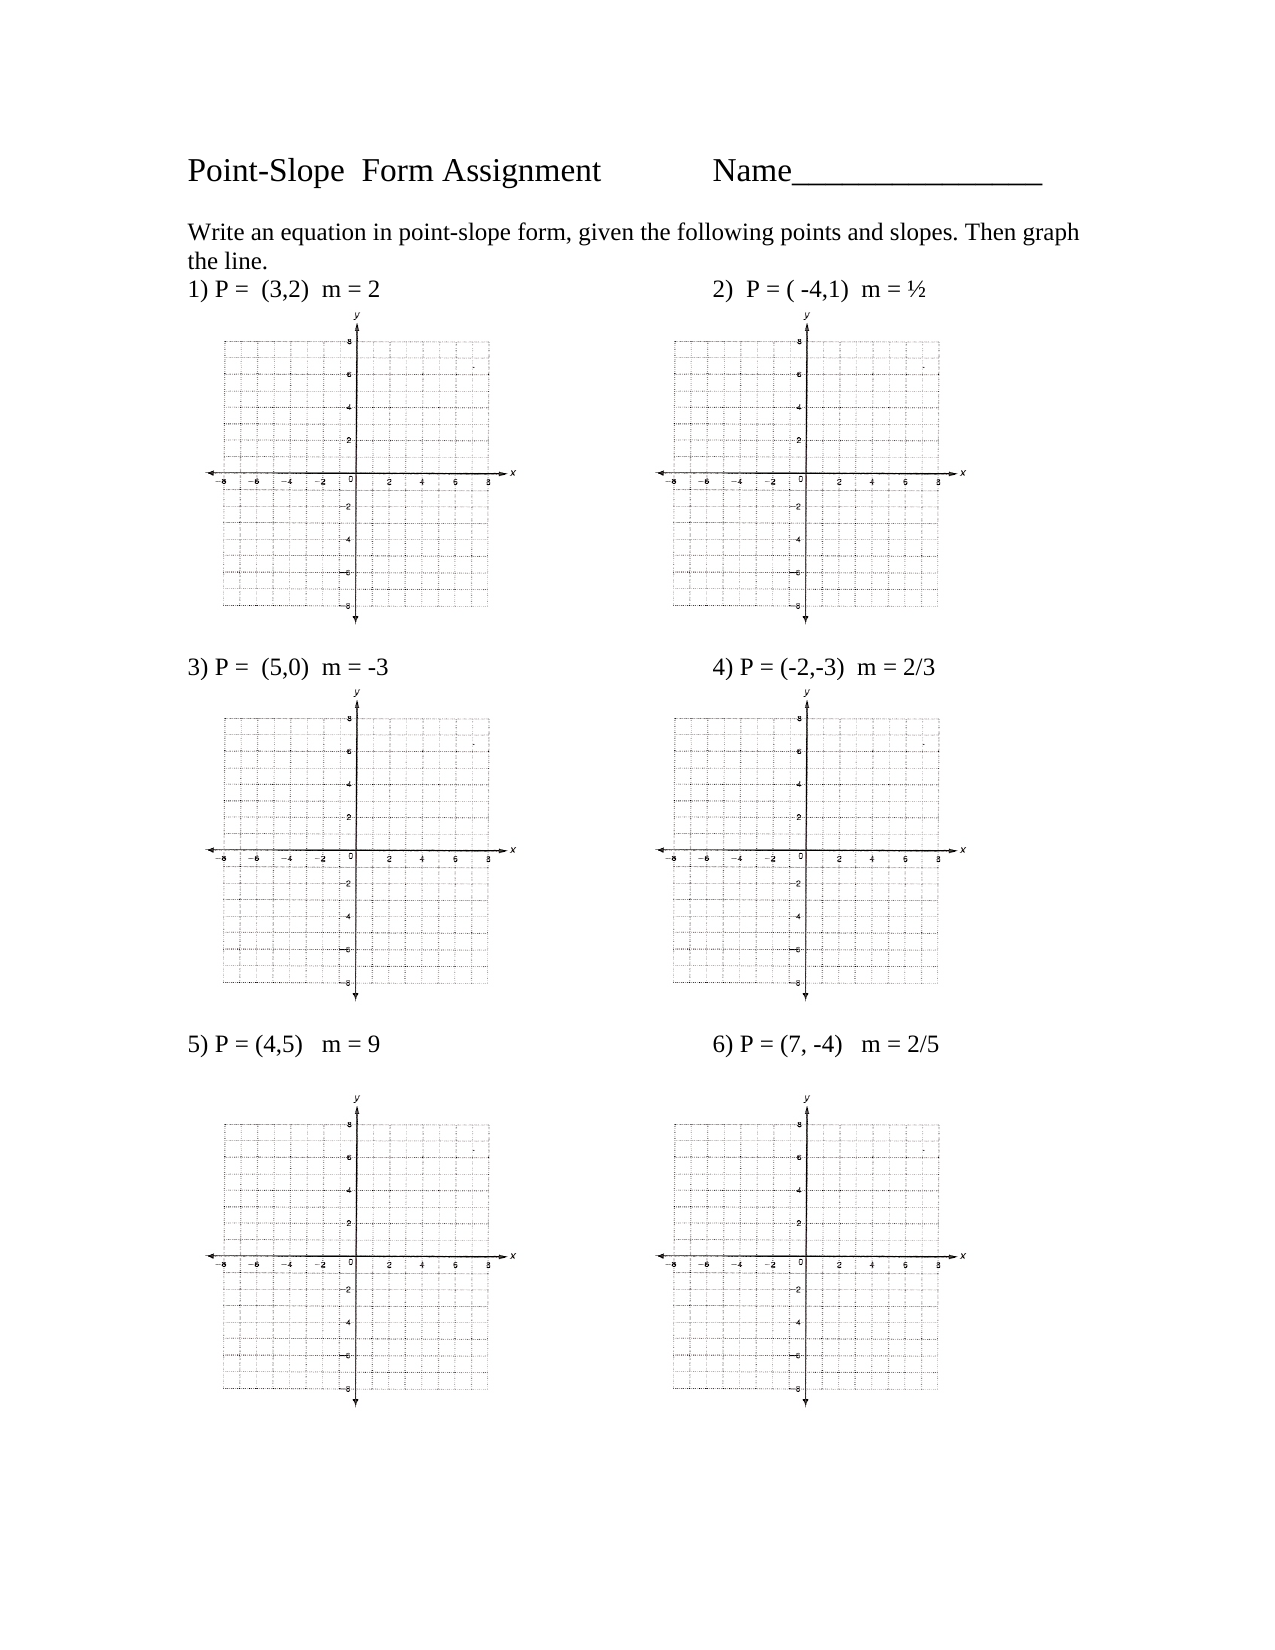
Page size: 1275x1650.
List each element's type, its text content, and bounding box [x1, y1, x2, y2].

text 3) P = (5,0) m = -3 4) P = (-2,-3) m = 2/3 [187, 652, 1087, 681]
picture [187, 303, 530, 652]
text Write an equation in point-slope form, given the following points and slopes. Then graph the line. [187, 217, 1087, 274]
picture [187, 680, 530, 1029]
text 1) P = (3,2) m = 2 2) P = ( -4,1) m = ½ [187, 274, 1087, 303]
picture [187, 1086, 530, 1435]
picture [637, 303, 980, 652]
text 5) P = (4,5) m = 9 6) P = (7, -4) m = 2/5 [187, 1029, 1087, 1058]
picture [637, 680, 980, 1029]
text Point-Slope Form Assignment Name_______________ [187, 150, 1087, 188]
picture [637, 1086, 980, 1435]
